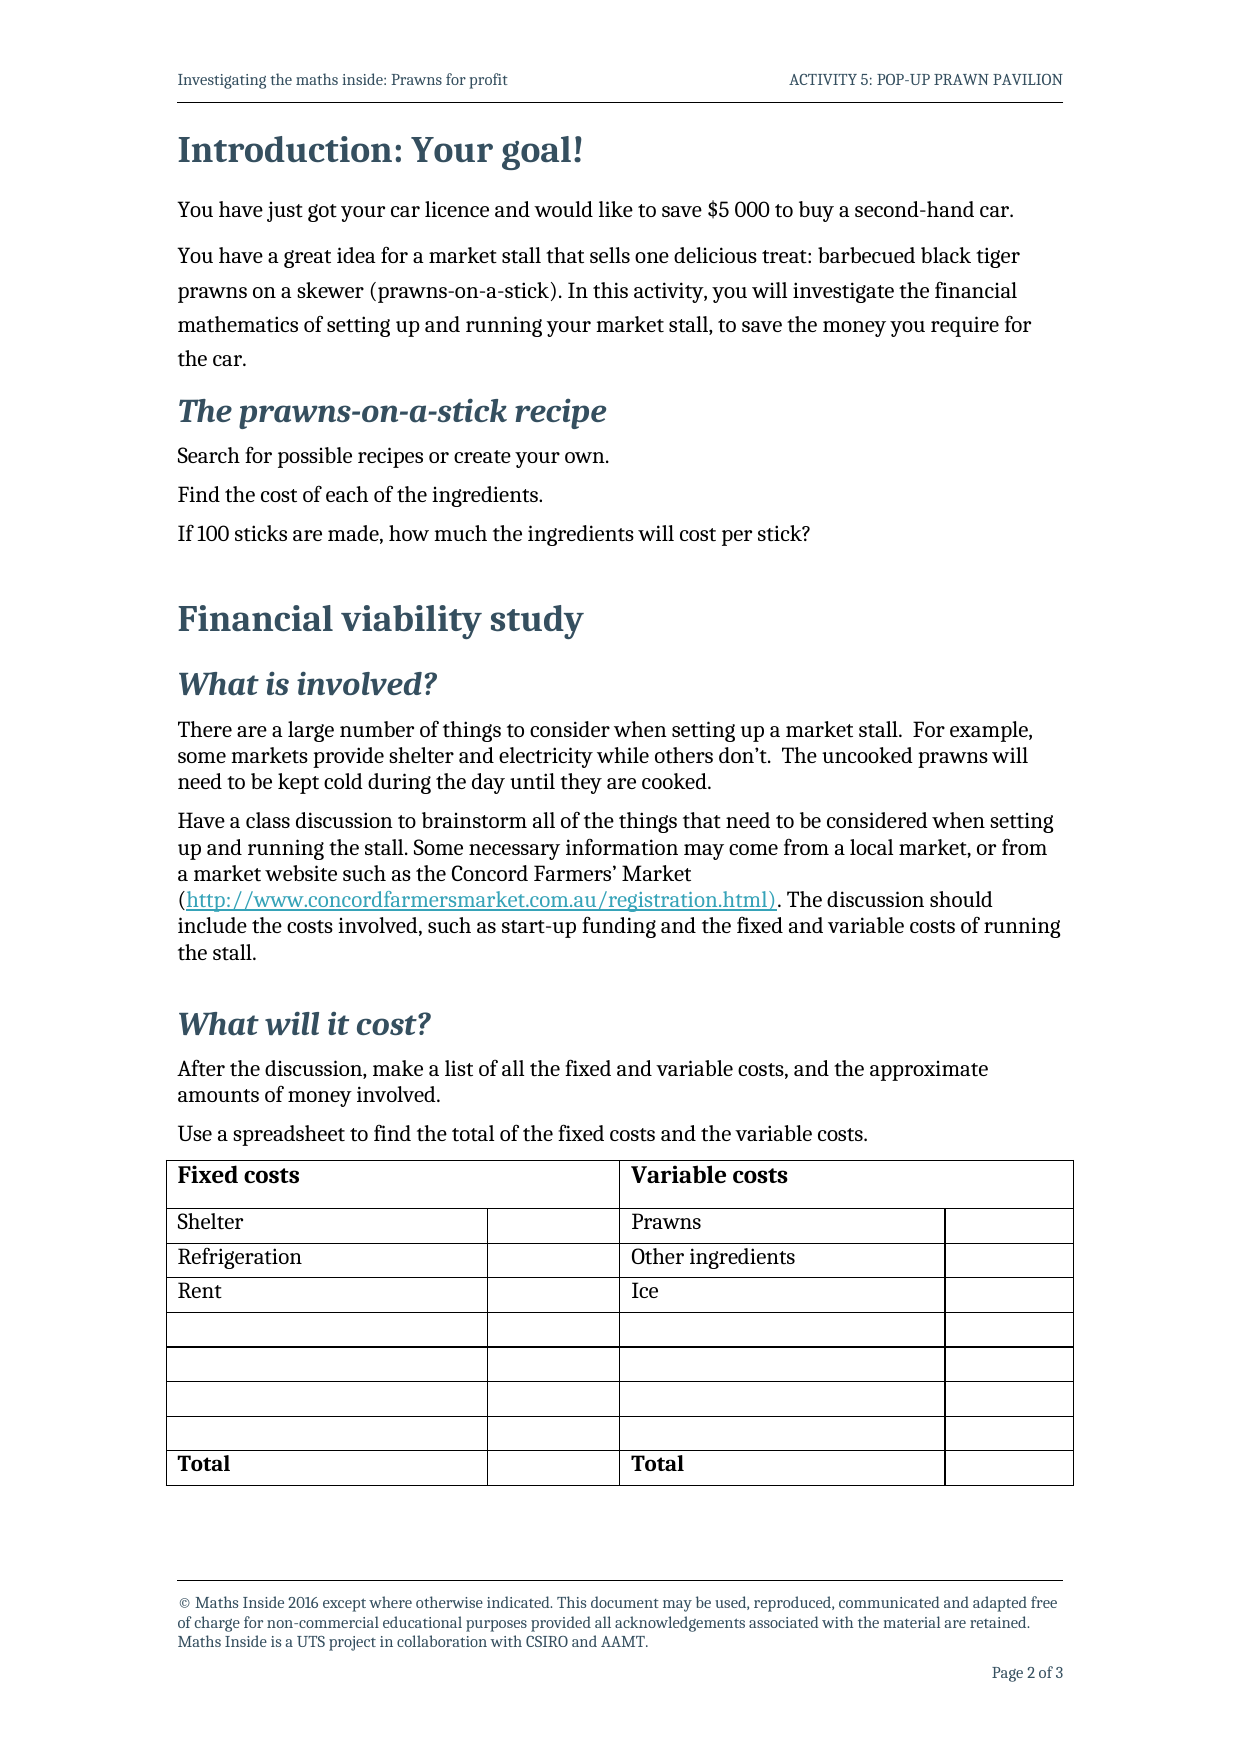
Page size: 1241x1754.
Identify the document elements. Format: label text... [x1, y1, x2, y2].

table_cell [620, 1313, 944, 1346]
table_cell [488, 1451, 619, 1485]
table_cell [946, 1451, 1073, 1485]
table_cell [167, 1348, 487, 1381]
table_header Fixed costs [167, 1161, 619, 1208]
text Have a class discussion to brainstorm all of the things that need to be considered when setting up and running the stall. Some necessary information may come from a local market, or from a market website such as the Concord Farmers’ Market (http://www.concordfarmersmarket.com.au/registration.html). The discussion should include the costs involved, such as start-up funding and the fixed and variable costs of running the stall. [177, 808, 1063, 966]
subtitle What is involved? [177, 666, 1063, 704]
table_cell [946, 1348, 1073, 1381]
subtitle There are a large number of things to consider when setting up a market stall. For example, some markets provide shelter and electricity while others don’t. The uncooked prawns will need to be kept cold during the day until they are cooked. [177, 716, 1063, 795]
text You have a great idea for a market stall that sells one delicious treat: barbecued black tiger prawns on a skewer (prawns-on-a-stick). In this activity, you will investigate the financial mathematics of setting up and running your market stall, to save the money you require for the car. [177, 243, 1063, 372]
table_cell [488, 1209, 619, 1243]
table_cell [946, 1244, 1073, 1277]
table_cell Ice [620, 1278, 944, 1312]
table_cell [488, 1417, 619, 1450]
table_cell [946, 1209, 1073, 1243]
table_cell [167, 1417, 487, 1450]
table_cell [946, 1382, 1073, 1416]
table_cell [488, 1244, 619, 1277]
table_cell [488, 1382, 619, 1416]
table_cell Rent [167, 1278, 487, 1312]
subtitle If 100 sticks are made, how much the ingredients will cost per stick? [177, 521, 1063, 547]
table_cell [167, 1313, 487, 1346]
table_cell [488, 1348, 619, 1381]
table_cell Total [167, 1451, 487, 1485]
subtitle Search for possible recipes or create your own. [177, 443, 1063, 470]
table_cell [167, 1382, 487, 1416]
subtitle Introduction: Your goal! [177, 128, 1063, 172]
table_cell Total [620, 1451, 944, 1485]
table_cell Prawns [620, 1209, 944, 1243]
text After the discussion, make a list of all the fixed and variable costs, and the approximate amounts of money involved. [177, 1056, 1063, 1108]
text You have just got your car licence and would like to save $5 000 to buy a second-hand car. [177, 197, 1063, 223]
table_cell [620, 1348, 944, 1381]
table_cell [946, 1417, 1073, 1450]
table_cell [488, 1278, 619, 1312]
subtitle What will it cost? [177, 1005, 1063, 1043]
subtitle Find the cost of each of the ingredients. [177, 482, 1063, 508]
subtitle The prawns-on-a-stick recipe [177, 392, 1063, 431]
table_header Variable costs [620, 1161, 1073, 1208]
table_cell [620, 1382, 944, 1416]
text Use a spreadsheet to find the total of the fixed costs and the variable costs. [177, 1121, 1063, 1147]
table_cell Shelter [167, 1209, 487, 1243]
table_cell Refrigeration [167, 1244, 487, 1277]
subtitle Financial viability study [177, 597, 1063, 641]
table_cell [620, 1417, 944, 1450]
table_cell [946, 1313, 1073, 1346]
table_cell [488, 1313, 619, 1346]
table_cell Other ingredients [620, 1244, 944, 1277]
table_cell [946, 1278, 1073, 1312]
